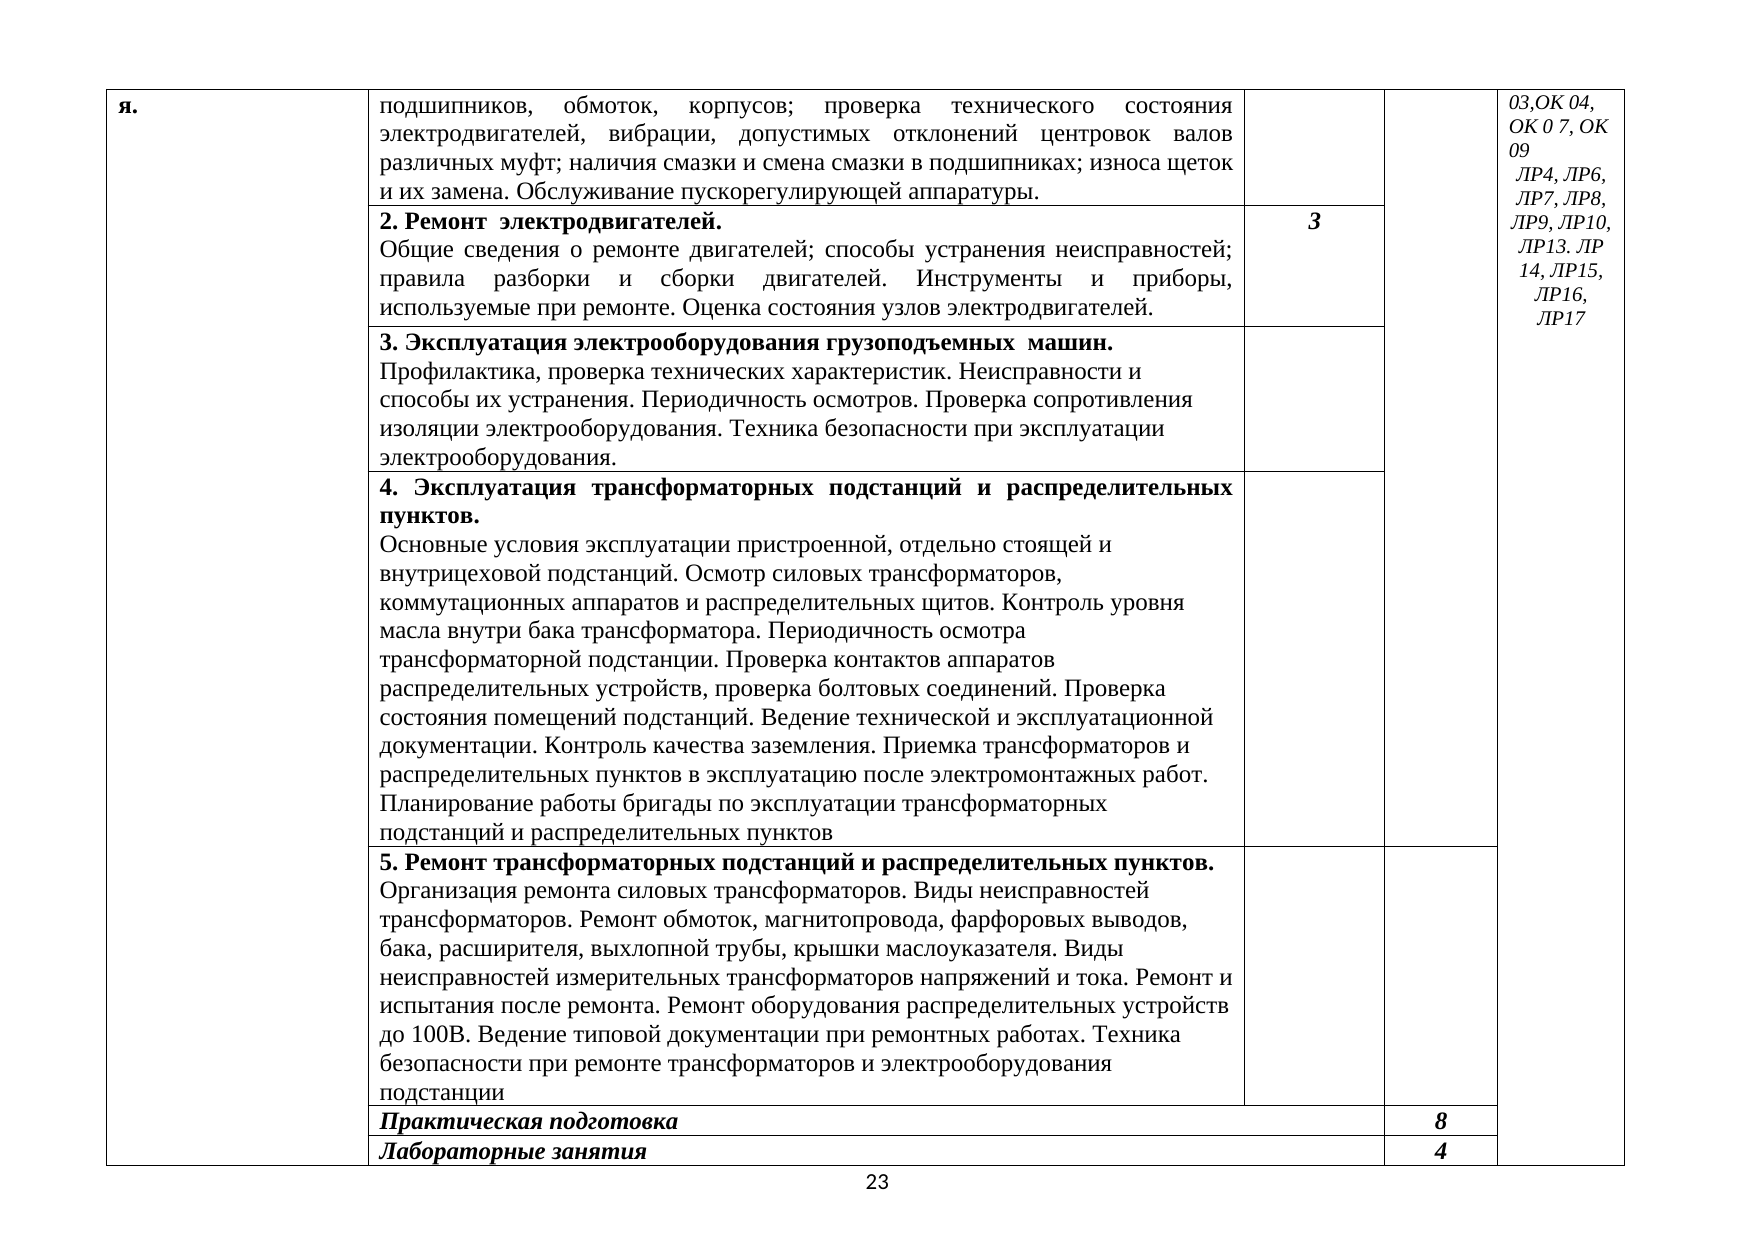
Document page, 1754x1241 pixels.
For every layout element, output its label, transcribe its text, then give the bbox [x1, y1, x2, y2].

table_cell 4 [1385, 1136, 1497, 1165]
table_cell 3. Эксплуатация электрооборудования грузоподъемных машин. Профилактика, проверка технических характеристик. Неисправности и способы их устранения. Периодичность осмотров. Проверка сопротивления изоляции электрооборудования. Техника безопасности при эксплуатации электрооборудования. [369, 327, 1244, 471]
table_cell 3 [1245, 90, 1384, 205]
table_cell 2. Ремонт электродвигателей. Общие сведения о ремонте двигателей; способы устранения неисправностей; правила разборки и сборки двигателей. Инструменты и приборы, используемые при ремонте. Оценка состояния узлов электродвигателей. [369, 206, 1244, 326]
table_cell Лабораторные занятия [369, 1136, 1384, 1165]
table_cell [1385, 90, 1497, 846]
table_cell [1245, 327, 1384, 471]
table_cell [1245, 847, 1384, 1105]
table_cell [1245, 472, 1384, 846]
table_cell Практическая подготовка [369, 1106, 1384, 1135]
table_cell 8 [1385, 1106, 1497, 1135]
table_cell 4. Эксплуатация трансформаторных подстанций и распределительных пунктов. Основные условия эксплуатации пристроенной, отдельно стоящей и внутрицеховой подстанций. Осмотр силовых трансформаторов, коммутационных аппаратов и распределительных щитов. Контроль уровня масла внутри бака трансформатора. Периодичность осмотра трансформаторной подстанции. Проверка контактов аппаратов распределительных устройств, проверка болтовых соединений. Проверка состояния помещений подстанций. Ведение технической и эксплуатационной документации. Контроль качества заземления. Приемка трансформаторов и распределительных пунктов в эксплуатацию после электромонтажных работ. Планирование работы бригады по эксплуатации трансформаторных подстанций и распределительных пунктов [369, 472, 1244, 846]
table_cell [369, 90, 1244, 205]
table_cell [1385, 847, 1497, 1105]
table_cell 5. Ремонт трансформаторных подстанций и распределительных пунктов. Организация ремонта силовых трансформаторов. Виды неисправностей трансформаторов. Ремонт обмоток, магнитопровода, фарфоровых выводов, бака, расширителя, выхлопной трубы, крышки маслоуказателя. Виды неисправностей измерительных трансформаторов напряжений и тока. Ремонт и испытания после ремонта. Ремонт оборудования распределительных устройств до 100В. Ведение типовой документации при ремонтных работах. Техника безопасности при ремонте трансформаторов и электрооборудования подстанции [369, 847, 1244, 1105]
table_cell 3 [1245, 206, 1384, 326]
